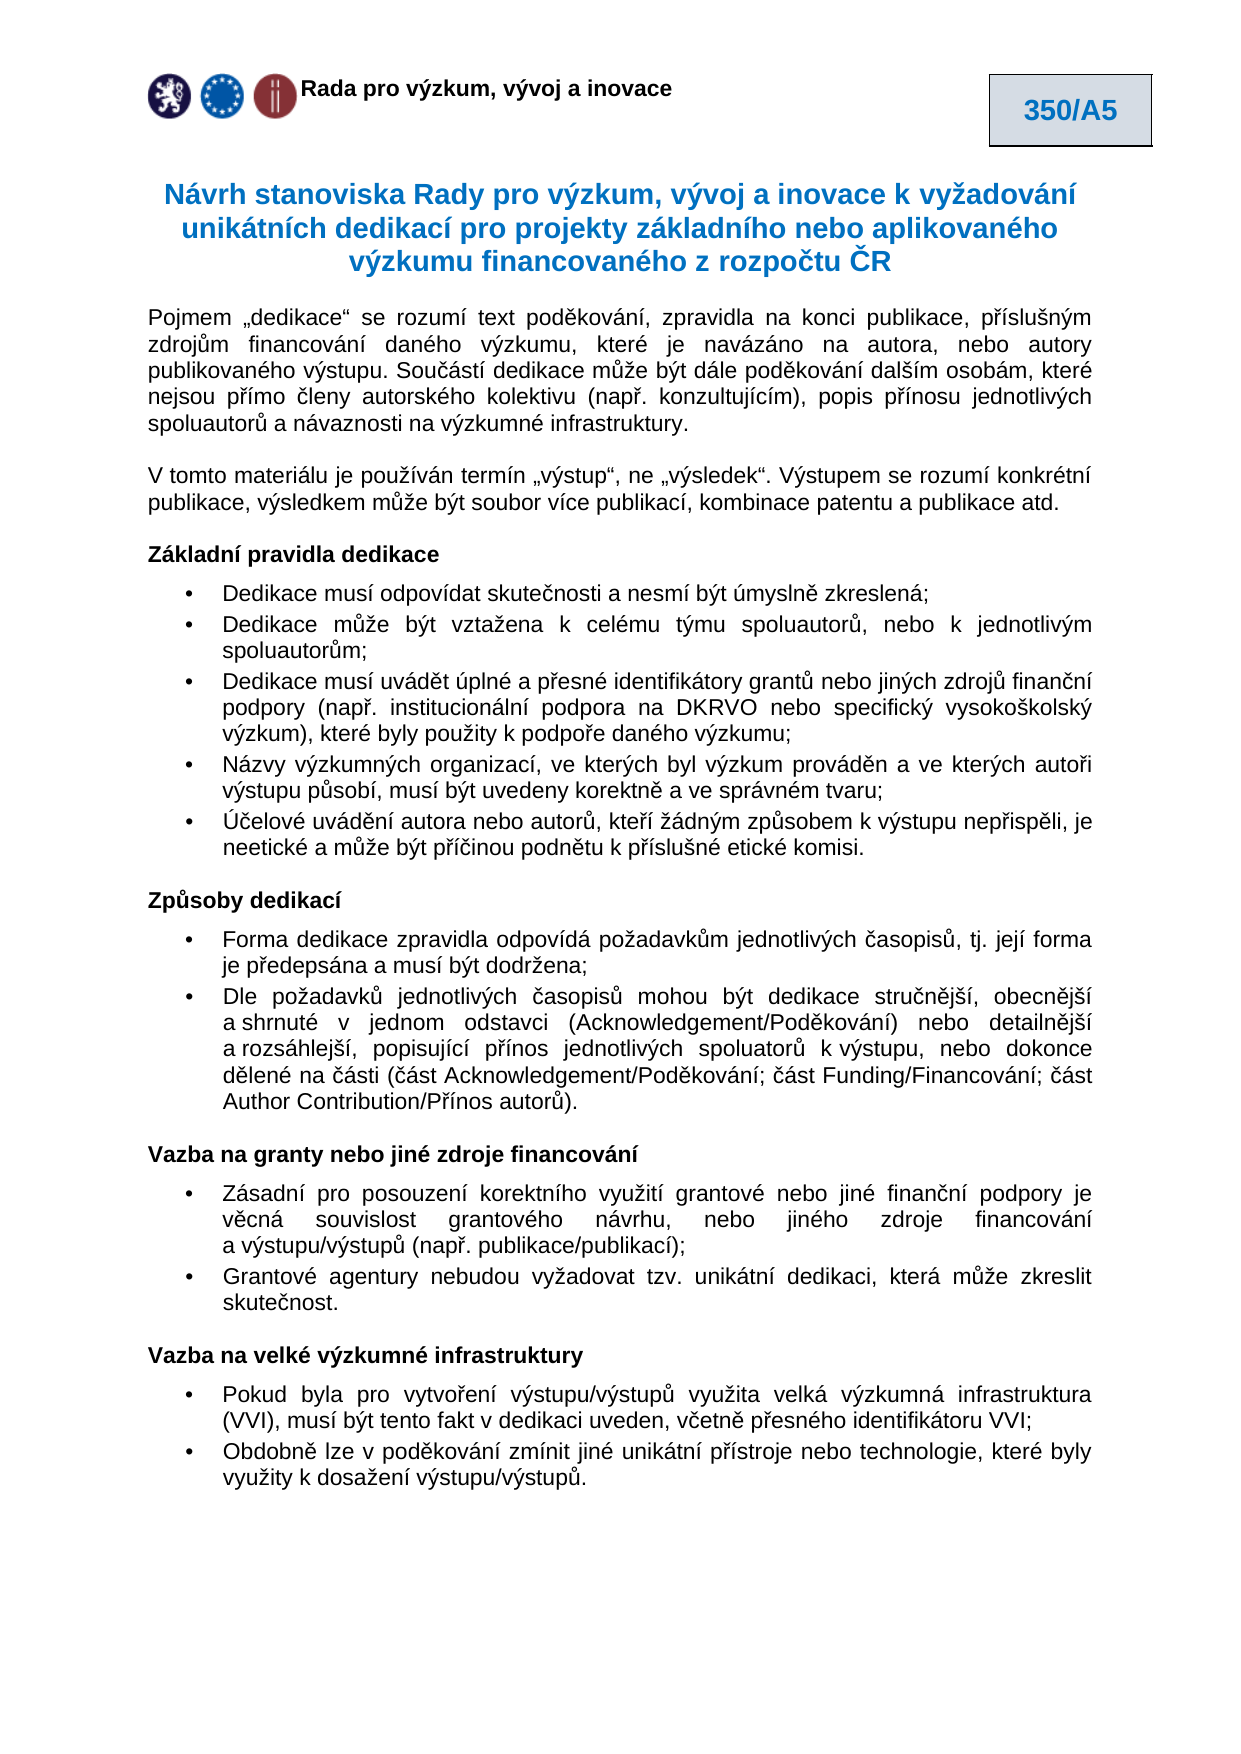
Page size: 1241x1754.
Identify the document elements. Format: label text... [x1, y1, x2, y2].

list Dedikace může být vztažena k celému týmu spoluautorů, nebo k jednotlivým spoluautorům; [185, 611, 1093, 663]
list Forma dedikace zpravidla odpovídá požadavkům jednotlivých časopisů, tj. její forma je předepsána a musí být dodržena; [185, 926, 1093, 978]
text Vazba na velké výzkumné infrastruktury [148, 1342, 1093, 1368]
text Způsoby dedikací [148, 887, 1093, 913]
list Grantové agentury nebudou vyžadovat tzv. unikátní dedikaci, která může zkreslit skutečnost. [185, 1263, 1093, 1316]
list Pokud byla pro vytvoření výstupu/výstupů využita velká výzkumná infrastruktura (VVI), musí být tento fakt v dedikaci uveden, včetně přesného identifikátoru VVI; [185, 1381, 1093, 1433]
text Pojmem „dedikace“ se rozumí text poděkování, zpravidla na konci publikace, příslušným zdrojům financování daného výzkumu, které je navázáno na autora, nebo autory publikovaného výstupu. Součástí dedikace může být dále poděkování dalším osobám, které nejsou přímo členy autorského kolektivu (např. konzultujícím), popis přínosu jednotlivých spoluautorů a návaznosti na výzkumné infrastruktury. [148, 304, 1093, 436]
text Návrh stanoviska Rady pro výzkum, vývoj a inovace k vyžadování unikátních dedikací pro projekty základního nebo aplikovaného výzkumu financovaného z rozpočtu ČR [148, 177, 1093, 278]
list Účelové uvádění autora nebo autorů, kteří žádným způsobem k výstupu nepřispěli, je neetické a může být příčinou podnětu k příslušné etické komisi. [185, 808, 1093, 861]
list Zásadní pro posouzení korektního využití grantové nebo jiné finanční podpory je věcná souvislost grantového návrhu, nebo jiného zdroje financování a výstupu/výstupů (např. publikace/publikací); [185, 1179, 1093, 1259]
list Dedikace musí odpovídat skutečnosti a nesmí být úmyslně zkreslená; [185, 580, 1093, 607]
list Dle požadavků jednotlivých časopisů mohou být dedikace stručnější, obecnější a shrnuté v jednom odstavci (Acknowledgement/Poděkování) nebo detailnější a rozsáhlejší, popisující přínos jednotlivých spoluatorů k výstupu, nebo dokonce dělené na části (část Acknowledgement/Poděkování; část Funding/Financování; část Author Contribution/Přínos autorů). [185, 983, 1093, 1114]
text Vazba na granty nebo jiné zdroje financování [148, 1141, 1093, 1167]
text V tomto materiálu je používán termín „výstup“, ne „výsledek“. Výstupem se rozumí konkrétní publikace, výsledkem může být soubor více publikací, kombinace patentu a publikace atd. [148, 462, 1093, 515]
text Základní pravidla dedikace [148, 541, 1093, 568]
picture [147, 73, 298, 120]
list Obdobně lze v poděkování zmínit jiné unikátní přístroje nebo technologie, které byly využity k dosažení výstupu/výstupů. [185, 1438, 1093, 1490]
list Názvy výzkumných organizací, ve kterých byl výzkum prováděn a ve kterých autoři výstupu působí, musí být uvedeny korektně a ve správném tvaru; [185, 751, 1093, 804]
list Dedikace musí uvádět úplné a přesné identifikátory grantů nebo jiných zdrojů finanční podpory (např. institucionální podpora na DKRVO nebo specifický vysokoškolský výzkum), které byly použity k podpoře daného výzkumu; [185, 668, 1093, 747]
